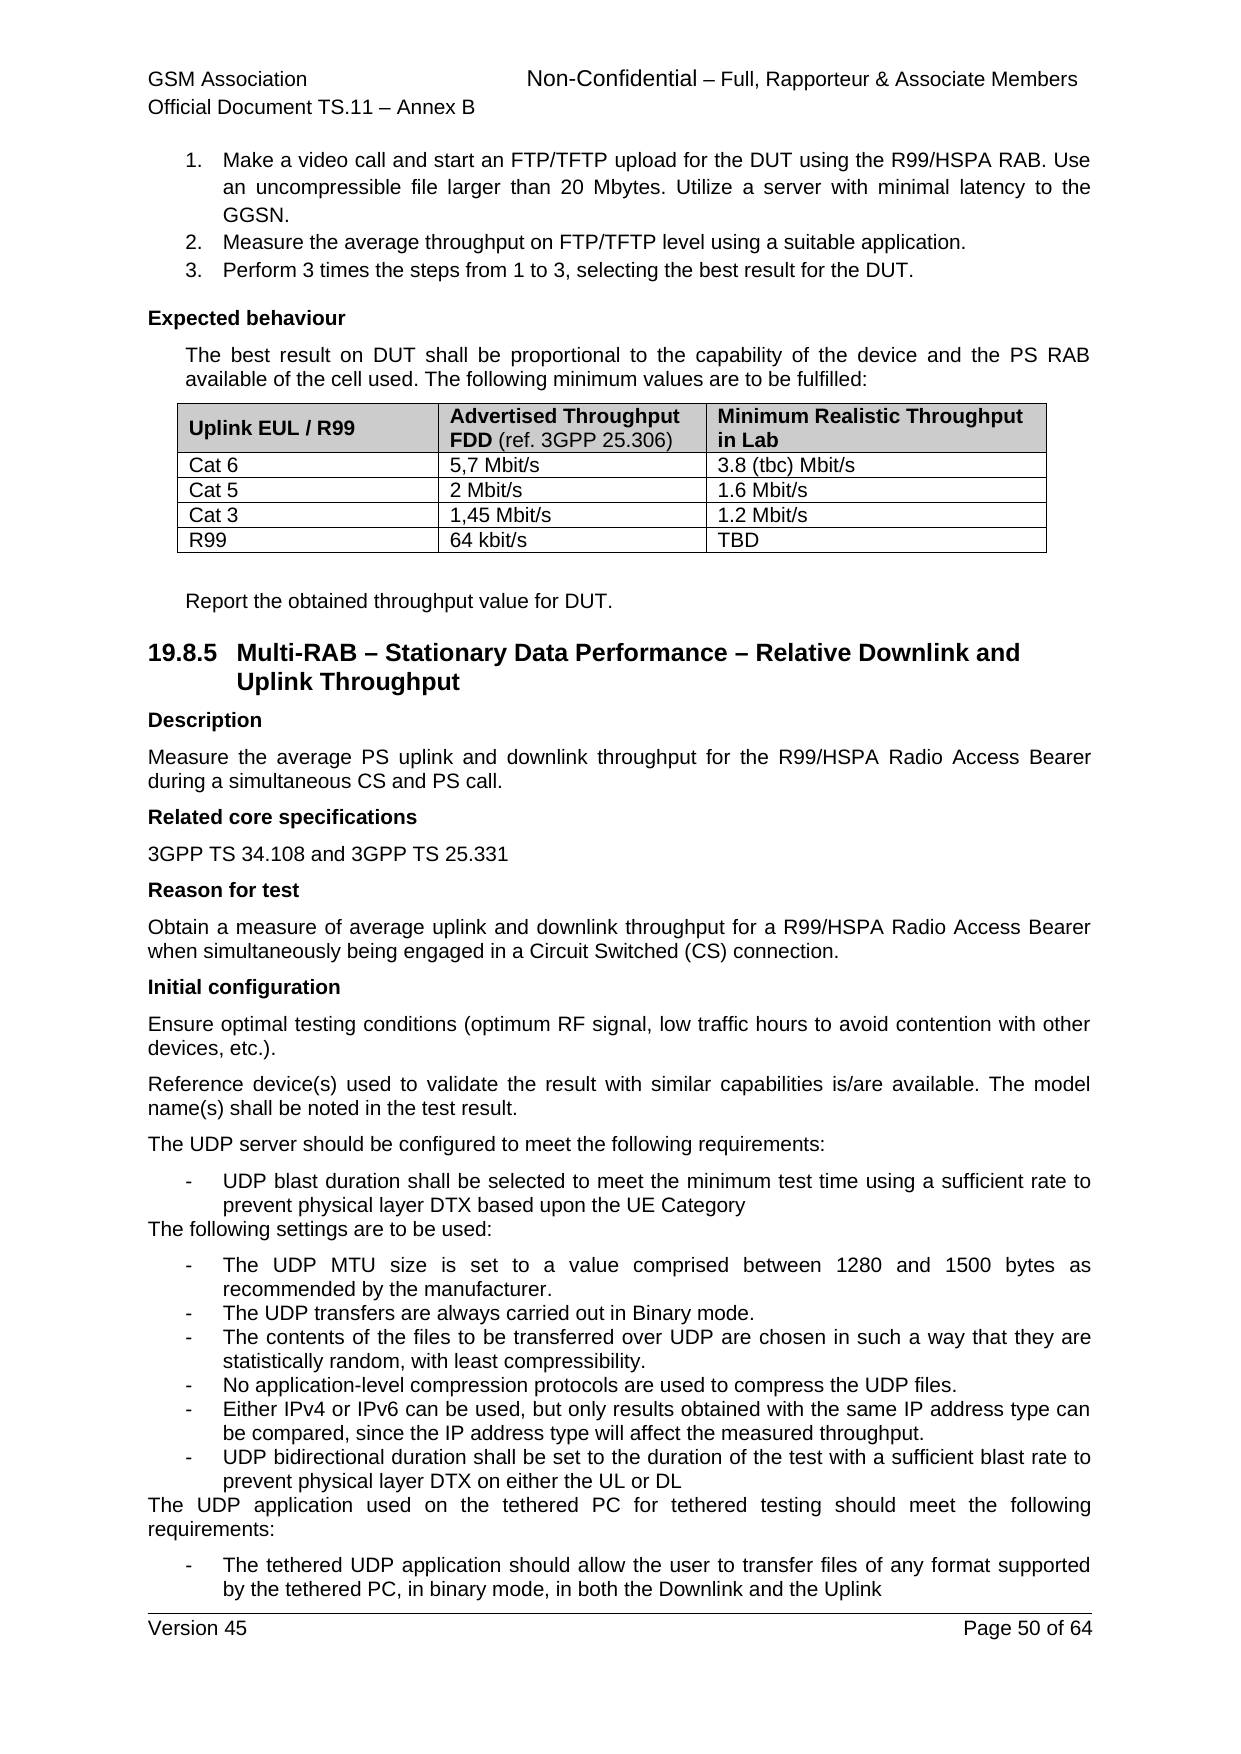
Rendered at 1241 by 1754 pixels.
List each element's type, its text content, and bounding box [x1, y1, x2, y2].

list Perform 3 times the steps from 1 to 3, selecting the best result for the DUT. [185, 258, 1092, 282]
text Expected behaviour [148, 306, 1092, 330]
text The following settings are to be used: [148, 1217, 1092, 1241]
table_cell 1.2 Mbit/s [707, 503, 1046, 527]
text Measure the average PS uplink and downlink throughput for the R99/HSPA Radio Access Bearer during a simultaneous CS and PS call. [148, 745, 1092, 793]
text The best result on DUT shall be proportional to the capability of the device and the PS RAB available of the cell used. The following minimum values are to be fulfilled: [185, 342, 1092, 390]
subtitle 19.8.5 Multi-RAB – Stationary Data Performance – Relative Downlink and Uplink Throughput [148, 638, 1092, 696]
text Initial configuration [148, 975, 1092, 999]
text Ensure optimal testing conditions (optimum RF signal, low traffic hours to avoid contention with other devices, etc.). [148, 1011, 1092, 1059]
list The contents of the files to be transferred over UDP are chosen in such a way that they are statistically random, with least compressibility. [185, 1325, 1092, 1373]
table_cell 64 kbit/s [439, 528, 706, 552]
table_header Minimum Realistic Throughput in Lab [707, 404, 1046, 452]
text Reference device(s) used to validate the result with similar capabilities is/are available. The model name(s) shall be noted in the test result. [148, 1072, 1092, 1120]
list UDP blast duration shall be selected to meet the minimum test time using a sufficient rate to prevent physical layer DTX based upon the UE Category [185, 1169, 1092, 1217]
list The UDP transfers are always carried out in Binary mode. [185, 1301, 1092, 1325]
text Reason for test [148, 878, 1092, 902]
text The UDP application used on the tethered PC for tethered testing should meet the following requirements: [148, 1493, 1092, 1541]
list Either IPv4 or IPv6 can be used, but only results obtained with the same IP address type can be compared, since the IP address type will affect the measured throughput. [185, 1397, 1092, 1445]
table_cell Cat 3 [178, 503, 438, 527]
text Report the obtained throughput value for DUT. [185, 589, 1092, 613]
table_header Uplink EUL / R99 [178, 404, 438, 452]
list Measure the average throughput on FTP/TFTP level using a suitable application. [185, 230, 1092, 254]
list UDP bidirectional duration shall be set to the duration of the test with a sufficient blast rate to prevent physical layer DTX on either the UL or DL [185, 1445, 1092, 1493]
list No application-level compression protocols are used to compress the UDP files. [185, 1373, 1092, 1397]
list The tethered UDP application should allow the user to transfer files of any format supported by the tethered PC, in binary mode, in both the Downlink and the Uplink [185, 1553, 1092, 1601]
table_cell 2 Mbit/s [439, 478, 706, 502]
text Related core specifications [148, 805, 1092, 829]
table_cell 1.6 Mbit/s [707, 478, 1046, 502]
list Make a video call and start an FTP/TFTP upload for the DUT using the R99/HSPA RAB. Use an uncompressible file larger than 20 Mbytes. Utilize a server with minimal latency to the GGSN. [185, 148, 1092, 227]
text 3GPP TS 34.108 and 3GPP TS 25.331 [148, 842, 1092, 866]
table_cell Cat 5 [178, 478, 438, 502]
text Obtain a measure of average uplink and downlink throughput for a R99/HSPA Radio Access Bearer when simultaneously being engaged in a Circuit Switched (CS) connection. [148, 914, 1092, 962]
table_cell TBD [707, 528, 1046, 552]
list The UDP MTU size is set to a value comprised between 1280 and 1500 bytes as recommended by the manufacturer. [185, 1253, 1092, 1301]
text The UDP server should be configured to meet the following requirements: [148, 1132, 1092, 1156]
table_cell 3.8 (tbc) Mbit/s [707, 453, 1046, 477]
table_header Advertised Throughput FDD (ref. 3GPP 25.306) [439, 404, 706, 452]
table_cell 5,7 Mbit/s [439, 453, 706, 477]
text Description [148, 708, 1092, 732]
table_cell R99 [178, 528, 438, 552]
table_cell 1,45 Mbit/s [439, 503, 706, 527]
table_cell Cat 6 [178, 453, 438, 477]
